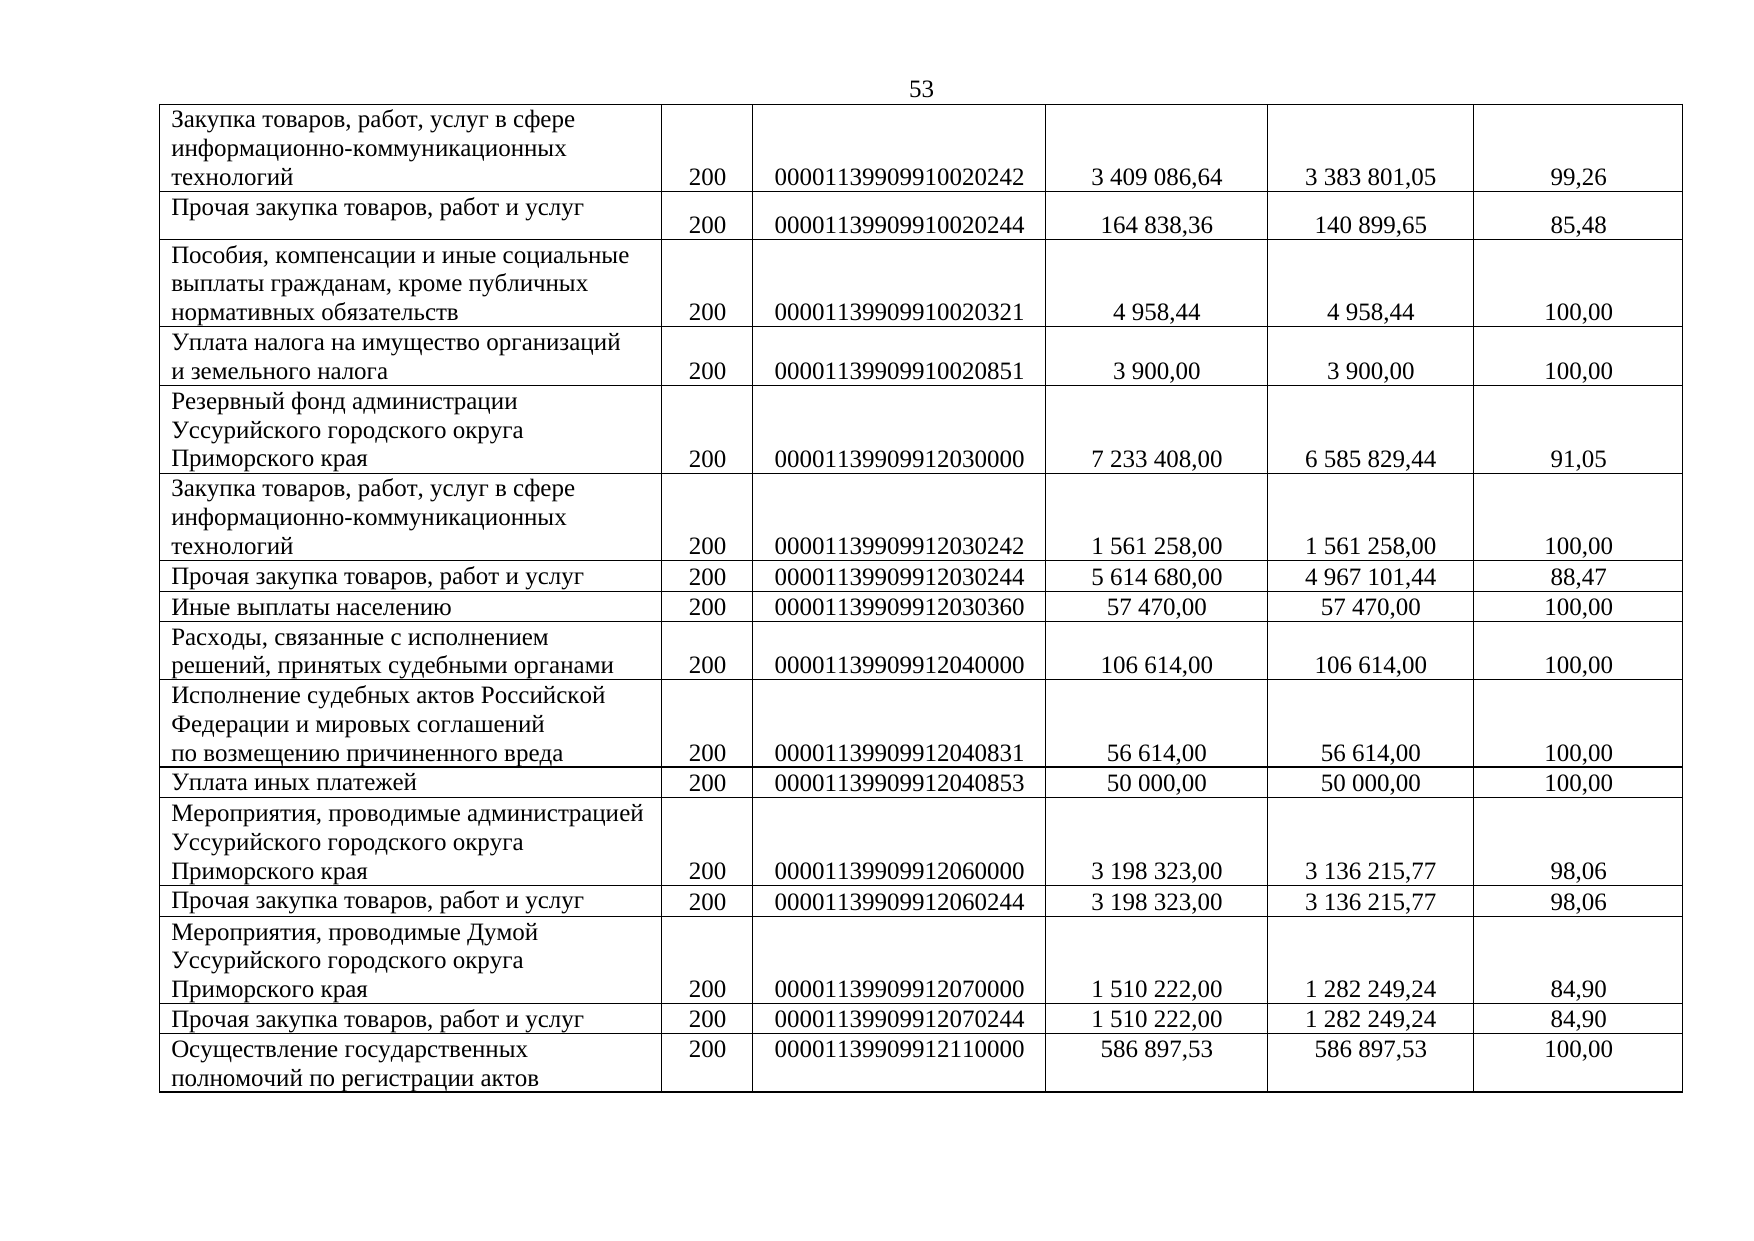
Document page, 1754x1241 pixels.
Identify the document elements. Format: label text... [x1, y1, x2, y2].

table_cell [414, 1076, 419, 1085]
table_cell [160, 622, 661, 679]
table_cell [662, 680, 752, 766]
table_cell 00001139909910020321 [753, 240, 1045, 326]
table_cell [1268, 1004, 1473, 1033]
table_cell Пособия, компенсации и иные социальные выплаты гражданам, кроме публичных нормативных обязательств [160, 240, 661, 326]
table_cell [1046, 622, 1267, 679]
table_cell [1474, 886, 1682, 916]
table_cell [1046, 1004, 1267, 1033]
table_cell 3 409 086,64 [1046, 105, 1267, 191]
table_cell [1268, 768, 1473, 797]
table_cell Резервный фонд администрации Уссурийского городского округа Приморского края [160, 386, 661, 472]
table_cell 140 899,65 [1268, 192, 1473, 239]
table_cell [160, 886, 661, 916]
table_cell 200 [662, 474, 752, 560]
table_cell 5 614 680,00 [1046, 561, 1267, 591]
table_cell 100,00 [1474, 240, 1682, 326]
table_cell 00001139909910020244 [753, 192, 1045, 239]
table_cell Иные выплаты населению [160, 592, 661, 621]
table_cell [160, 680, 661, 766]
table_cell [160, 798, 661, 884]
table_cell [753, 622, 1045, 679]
table_cell 4 958,44 [1268, 240, 1473, 326]
table_cell 164 838,36 [1046, 192, 1267, 239]
table_cell 57 470,00 [1046, 592, 1267, 621]
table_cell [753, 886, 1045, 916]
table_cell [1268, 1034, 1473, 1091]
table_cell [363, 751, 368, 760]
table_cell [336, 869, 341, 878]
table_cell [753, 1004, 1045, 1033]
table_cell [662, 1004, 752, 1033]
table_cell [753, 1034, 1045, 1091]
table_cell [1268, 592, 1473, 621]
table_cell 200 [662, 240, 752, 326]
table_cell 00001139909910020851 [753, 327, 1045, 385]
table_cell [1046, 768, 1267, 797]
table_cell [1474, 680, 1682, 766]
table_cell 7 233 408,00 [1046, 386, 1267, 472]
table_cell 00001139909912030360 [753, 592, 1045, 621]
table_cell 4 958,44 [1046, 240, 1267, 326]
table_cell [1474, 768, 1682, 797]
table_cell 00001139909912030244 [753, 561, 1045, 591]
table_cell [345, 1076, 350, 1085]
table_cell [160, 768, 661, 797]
table_cell 200 [662, 105, 752, 191]
table_cell 91,05 [1474, 386, 1682, 472]
table_cell 1 561 258,00 [1268, 474, 1473, 560]
table_cell 3 900,00 [1046, 327, 1267, 385]
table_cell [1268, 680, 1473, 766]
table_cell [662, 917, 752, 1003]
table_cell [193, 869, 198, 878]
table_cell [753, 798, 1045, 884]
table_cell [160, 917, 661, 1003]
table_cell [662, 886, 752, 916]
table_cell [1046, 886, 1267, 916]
table_cell 88,47 [1474, 561, 1682, 591]
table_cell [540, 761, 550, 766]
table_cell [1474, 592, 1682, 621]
table_cell 200 [662, 192, 752, 239]
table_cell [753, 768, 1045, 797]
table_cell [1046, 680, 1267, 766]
table_cell Закупка товаров, работ, услуг в сфере информационно-коммуникационных технологий [160, 474, 661, 560]
table_cell 100,00 [1474, 474, 1682, 560]
table_cell 100,00 [1474, 327, 1682, 385]
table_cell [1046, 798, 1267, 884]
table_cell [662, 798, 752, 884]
table_cell 6 585 829,44 [1268, 386, 1473, 472]
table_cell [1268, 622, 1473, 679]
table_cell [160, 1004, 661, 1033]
table_cell Уплата налога на имущество организаций и земельного налога [160, 327, 661, 385]
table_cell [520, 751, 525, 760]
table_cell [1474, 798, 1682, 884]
table_cell 3 900,00 [1268, 327, 1473, 385]
table_cell Закупка товаров, работ, услуг в сфере информационно-коммуникационных технологий [160, 105, 661, 191]
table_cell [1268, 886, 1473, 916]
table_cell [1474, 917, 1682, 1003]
table_cell 200 [662, 386, 752, 472]
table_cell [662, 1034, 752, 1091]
table_cell Прочая закупка товаров, работ и услуг [160, 561, 661, 591]
table_cell 200 [662, 327, 752, 385]
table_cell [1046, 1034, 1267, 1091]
table_cell 99,26 [1474, 105, 1682, 191]
table_cell 4 967 101,44 [1268, 561, 1473, 591]
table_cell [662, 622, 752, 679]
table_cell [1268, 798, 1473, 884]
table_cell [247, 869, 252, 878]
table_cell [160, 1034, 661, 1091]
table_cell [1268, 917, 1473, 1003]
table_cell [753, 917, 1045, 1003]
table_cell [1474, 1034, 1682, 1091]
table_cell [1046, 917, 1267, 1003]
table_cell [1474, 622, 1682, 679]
table_cell Прочая закупка товаров, работ и услуг [160, 192, 661, 239]
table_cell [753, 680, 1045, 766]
table_cell 200 [662, 592, 752, 621]
table_cell 1 561 258,00 [1046, 474, 1267, 560]
table_cell 85,48 [1474, 192, 1682, 239]
table_cell 00001139909912030242 [753, 474, 1045, 560]
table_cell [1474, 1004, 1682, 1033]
table_cell 00001139909912030000 [753, 386, 1045, 472]
table_cell 200 [662, 561, 752, 591]
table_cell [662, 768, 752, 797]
table_cell 3 383 801,05 [1268, 105, 1473, 191]
table_cell 00001139909910020242 [753, 105, 1045, 191]
